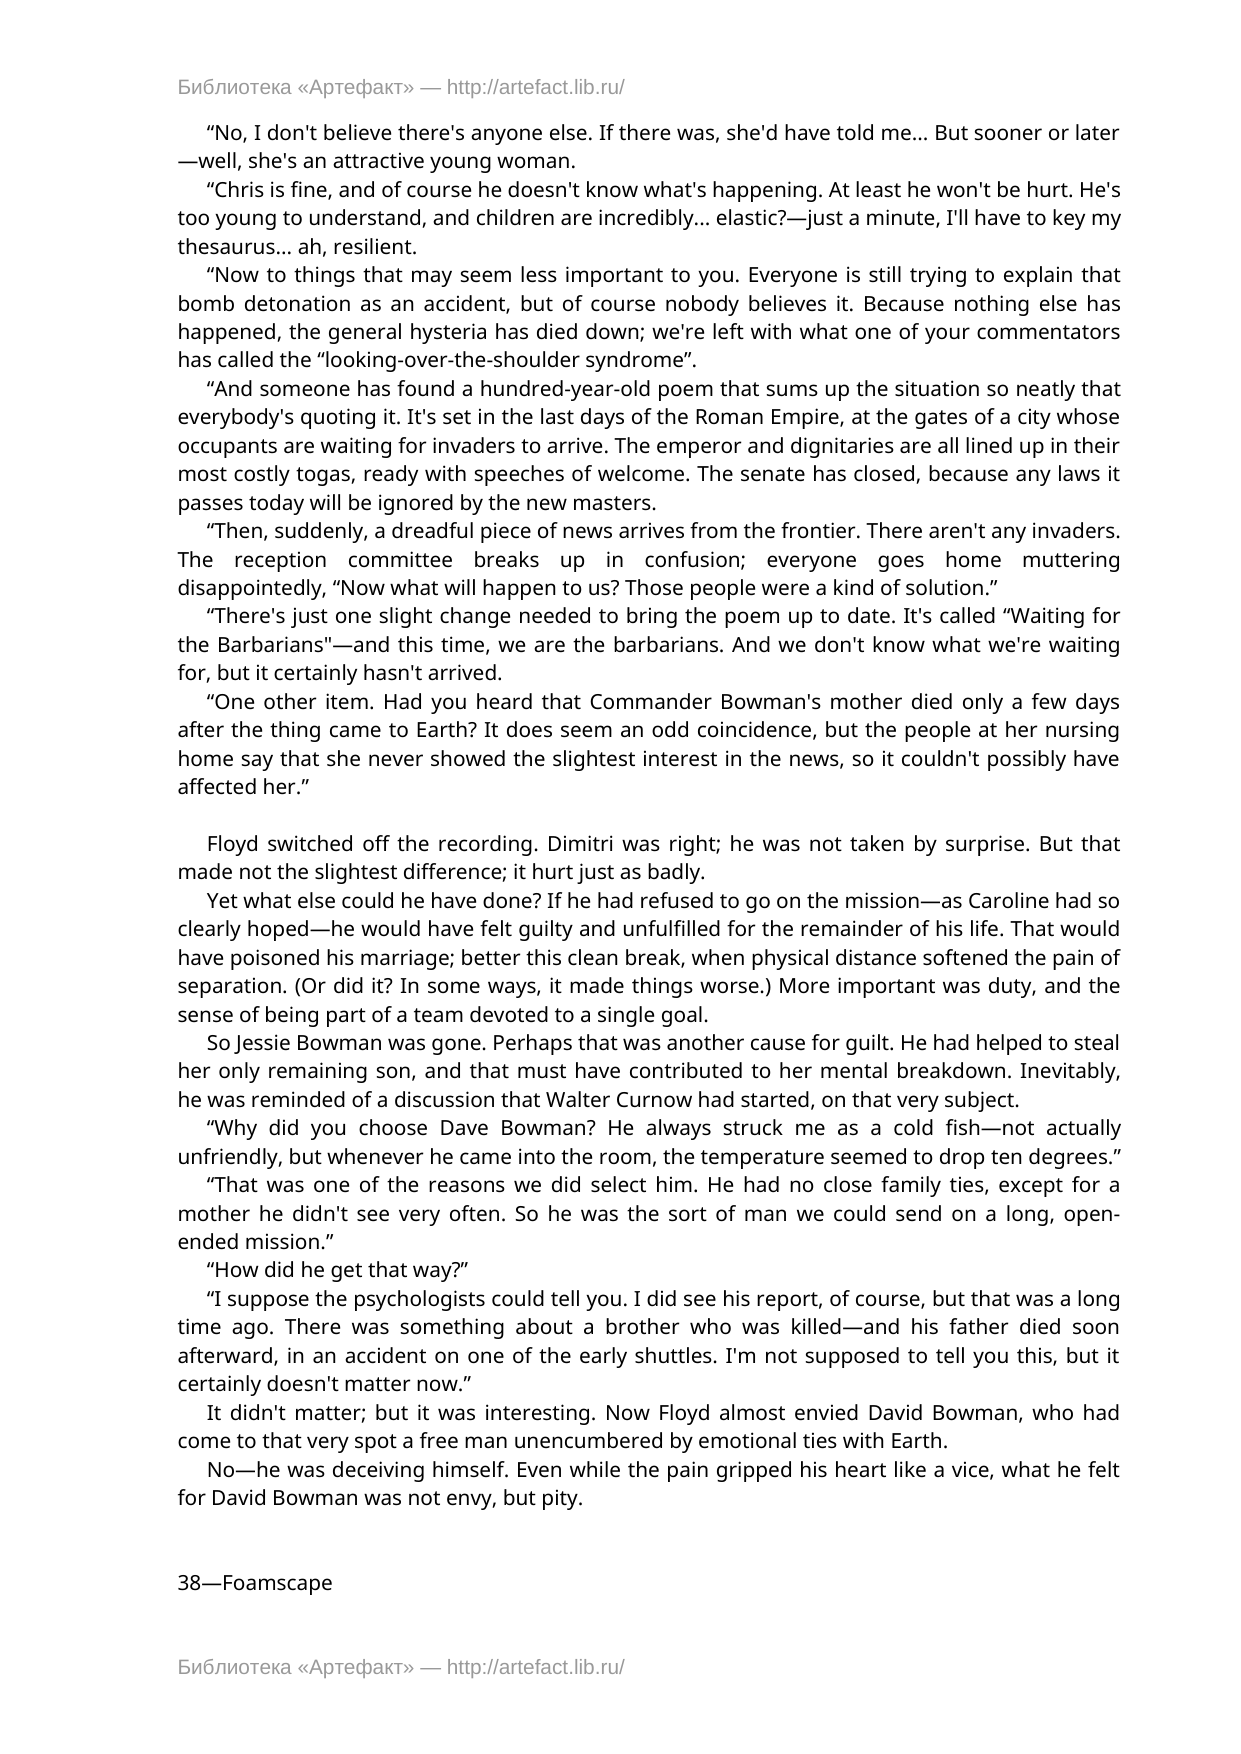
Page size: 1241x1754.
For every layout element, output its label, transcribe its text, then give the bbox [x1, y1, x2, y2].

text No—he was deceiving himself. Even while the pain gripped his heart like a vice, what he felt for David Bowman was not envy, but pity. [177, 1455, 1122, 1512]
text So Jessie Bowman was gone. Perhaps that was another cause for guilt. He had helped to steal her only remaining son, and that must have contributed to her mental breakdown. Inevitably, he was reminded of a discussion that Walter Curnow had started, on that very subject. [177, 1028, 1122, 1113]
text “Why did you choose Dave Bowman? He always struck me as a cold fish—not actually unfriendly, but whenever he came into the room, the temperature seemed to drop ten degrees.” [177, 1113, 1122, 1170]
text “Chris is fine, and of course he doesn't know what's happening. At least he won't be hurt. He's too young to understand, and children are incredibly... elastic?—just a minute, I'll have to key my thesaurus... ah, resilient. [177, 175, 1122, 260]
text 38—Foamscape [177, 1568, 1122, 1597]
text “I suppose the psychologists could tell you. I did see his report, of course, but that was a long time ago. There was something about a brother who was killed—and his father died soon afterward, in an accident on one of the early shuttles. I'm not supposed to tell you this, but it certainly doesn't matter now.” [177, 1284, 1122, 1398]
text “Then, suddenly, a dreadful piece of news arrives from the frontier. There aren't any invaders. The reception committee breaks up in confusion; everyone goes home muttering disappointedly, “Now what will happen to us? Those people were a kind of solution.” [177, 516, 1122, 602]
text “One other item. Had you heard that Commander Bowman's mother died only a few days after the thing came to Earth? It does seem an odd coincidence, but the people at her nursing home say that she never showed the slightest interest in the news, so it couldn't possibly have affected her.” [177, 687, 1122, 801]
text “Now to things that may seem less important to you. Everyone is still trying to explain that bomb detonation as an accident, but of course nobody believes it. Because nothing else has happened, the general hysteria has died down; we're left with what one of your commentators has called the “looking-over-the-shoulder syndrome”. [177, 260, 1122, 374]
text Yet what else could he have done? If he had refused to go on the mission—as Caroline had so clearly hoped—he would have felt guilty and unfulfilled for the remainder of his life. That would have poisoned his marriage; better this clean break, when physical distance softened the pain of separation. (Or did it? In some ways, it made things worse.) More important was duty, and the sense of being part of a team devoted to a single goal. [177, 886, 1122, 1028]
text “There's just one slight change needed to bring the poem up to date. It's called “Waiting for the Barbarians"—and this time, we are the barbarians. And we don't know what we're waiting for, but it certainly hasn't arrived. [177, 602, 1122, 687]
text “That was one of the reasons we did select him. He had no close family ties, except for a mother he didn't see very often. So he was the sort of man we could send on a long, open-ended mission.” [177, 1170, 1122, 1256]
text It didn't matter; but it was interesting. Now Floyd almost envied David Bowman, who had come to that very spot a free man unencumbered by emotional ties with Earth. [177, 1398, 1122, 1455]
text “How did he get that way?” [177, 1256, 1122, 1284]
text Floyd switched off the recording. Dimitri was right; he was not taken by surprise. But that made not the slightest difference; it hurt just as badly. [177, 829, 1122, 886]
text “No, I don't believe there's anyone else. If there was, she'd have told me... But sooner or later—well, she's an attractive young woman. [177, 118, 1122, 175]
text “And someone has found a hundred-year-old poem that sums up the situation so neatly that everybody's quoting it. It's set in the last days of the Roman Empire, at the gates of a city whose occupants are waiting for invaders to arrive. The emperor and dignitaries are all lined up in their most costly togas, ready with speeches of welcome. The senate has closed, because any laws it passes today will be ignored by the new masters. [177, 374, 1122, 516]
